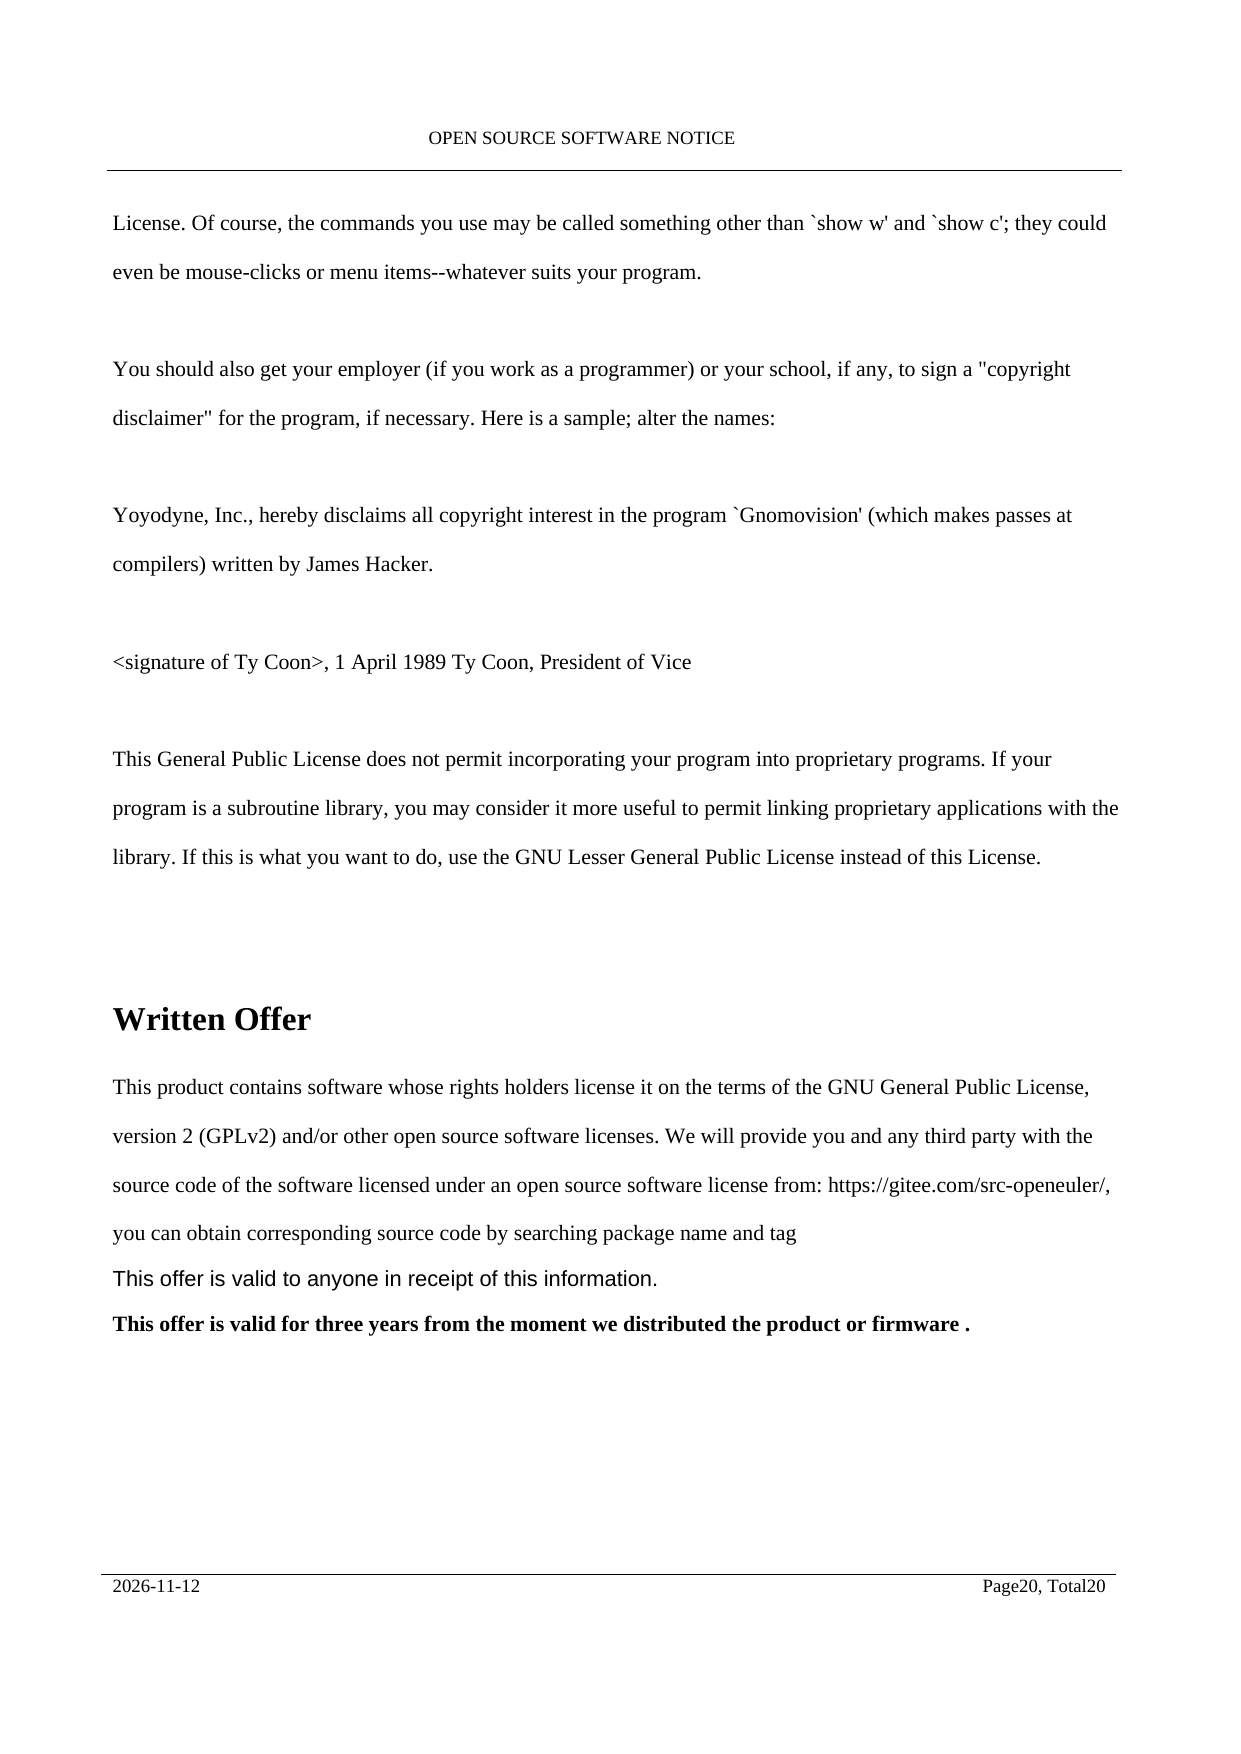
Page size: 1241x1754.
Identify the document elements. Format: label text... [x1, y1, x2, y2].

text Written Offer [112, 986, 1128, 1051]
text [112, 206, 1128, 970]
text This product contains software whose rights holders license it on the terms of the GNU General Public License, version 2 (GPLv2) and/or other open source software licenses. We will provide you and any third party with the source code of the software licensed under an open source software license from: https://gitee.com/src-openeuler/, you can obtain corresponding source code by searching package name and tag [112, 1071, 1128, 1249]
text This offer is valid to anyone in receipt of this information. [112, 1262, 1128, 1294]
text This offer is valid for three years from the moment we distributed the product or firmware . [112, 1307, 1128, 1339]
